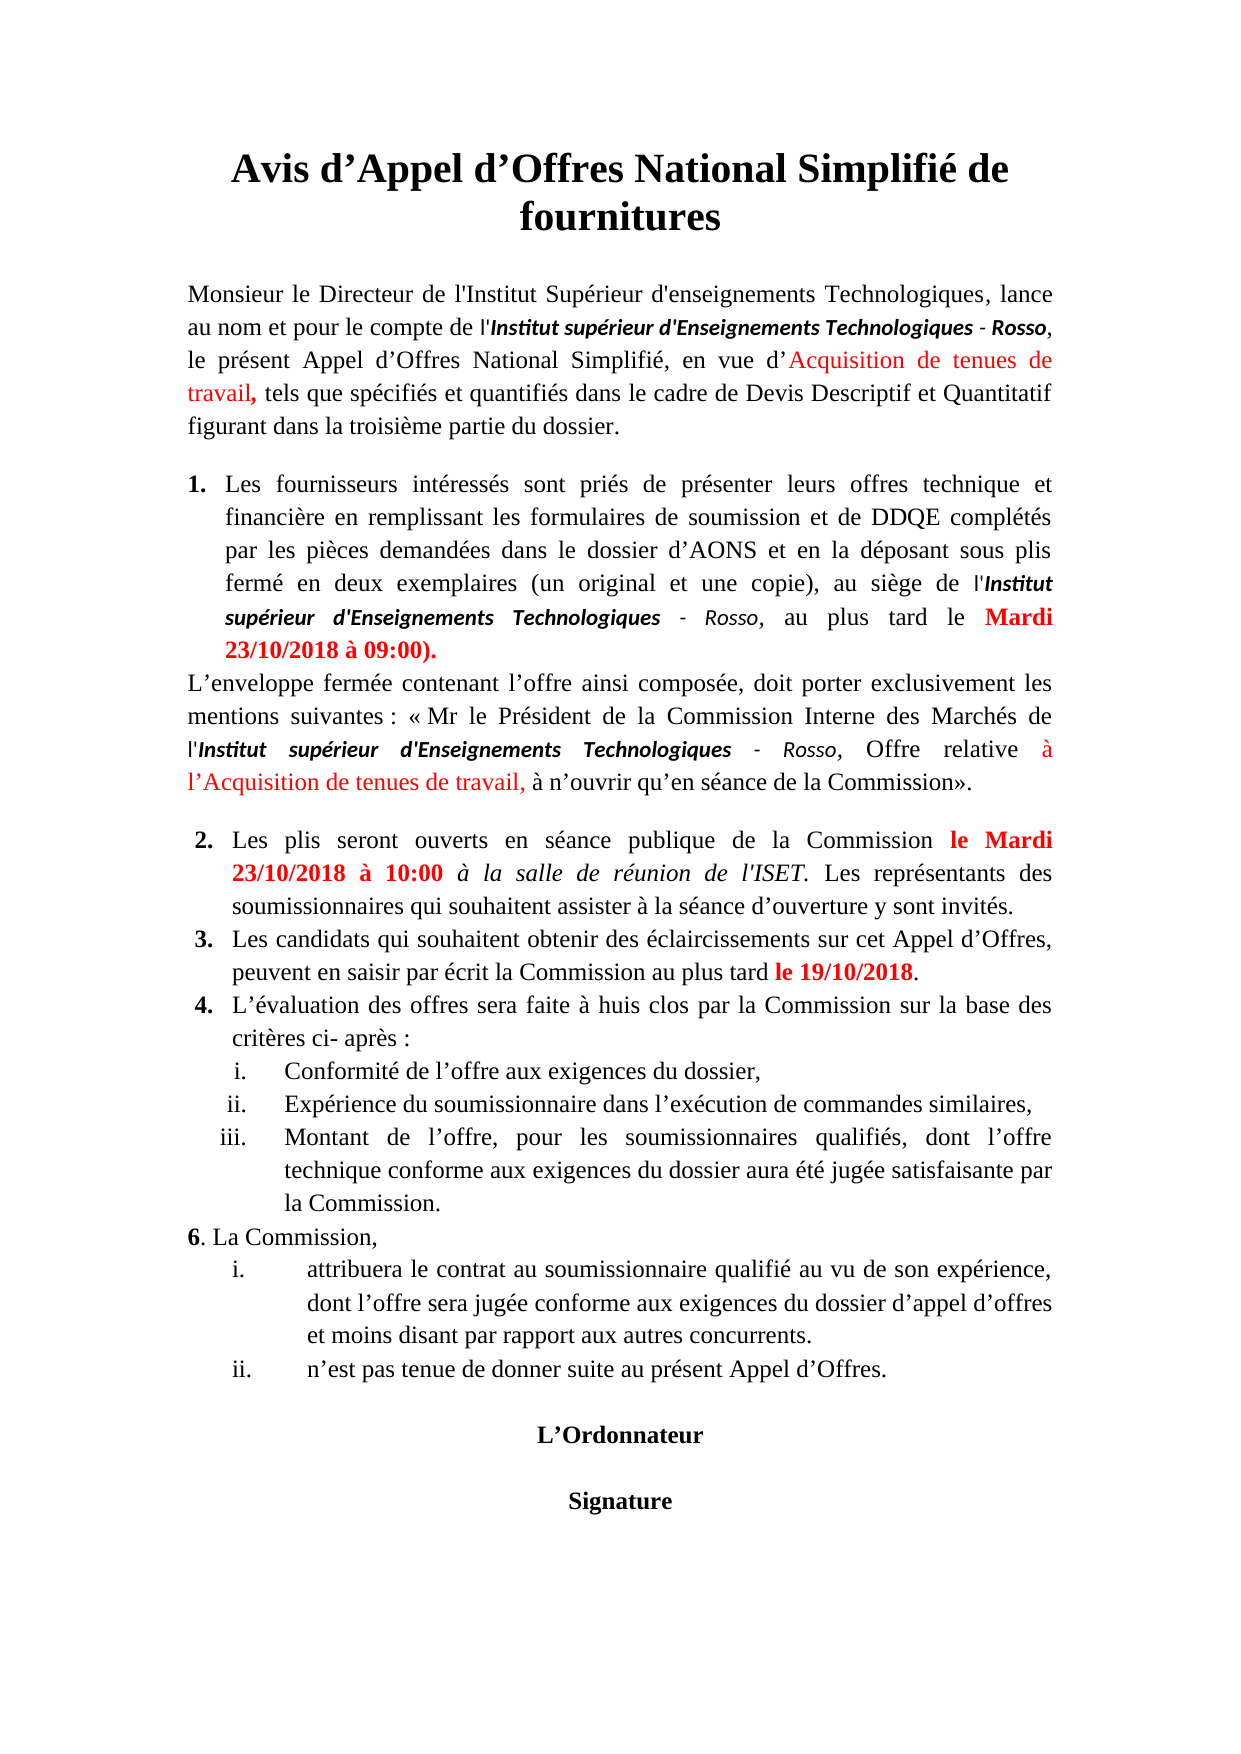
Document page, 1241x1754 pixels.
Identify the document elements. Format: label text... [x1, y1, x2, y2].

list Les fournisseurs intéressés sont priés de présenter leurs offres technique et financière en remplissant les formulaires de soumission et de DDQE complétés par les pièces demandées dans le dossier d’AONS et en la déposant sous plis fermé en deux exemplaires (un original et une copie), au siège de l'Institut supérieur d'Enseignements Technologiques - Rosso, au plus tard le Mardi 23/10/2018 à 09:00). [187, 469, 1053, 664]
list n’est pas tenue de donner suite au présent Appel d’Offres. [232, 1354, 1053, 1382]
text L’Ordonnateur [187, 1420, 1053, 1448]
text Monsieur le Directeur de l'Institut Supérieur d'enseignements Technologiques, lance au nom et pour le compte de l'Institut supérieur d'Enseignements Technologiques - Rosso, le présent Appel d’Offres National Simplifié, en vue d’Acquisition de tenues de travail, tels que spécifiés et quantifiés dans le cadre de Devis Descriptif et Quantitatif figurant dans la troisième partie du dossier. [187, 279, 1053, 440]
text Avis d’Appel d’Offres National Simplifié de fournitures [187, 143, 1053, 239]
list Les plis seront ouverts en séance publique de la Commission le Mardi 23/10/2018 à 10:00 à la salle de réunion de l'ISET. Les représentants des soumissionnaires qui souhaitent assister à la séance d’ouverture y sont invités. [194, 825, 1053, 920]
text Signature [187, 1486, 1053, 1514]
list L’évaluation des offres sera faite à huis clos par la Commission sur la base des critères ci- après : [194, 990, 1053, 1052]
text 6. La Commission, [187, 1222, 1053, 1250]
list Conformité de l’offre aux exigences du dossier, [247, 1056, 1053, 1085]
list attribuera le contrat au soumissionnaire qualifié au vu de son expérience, dont l’offre sera jugée conforme aux exigences du dossier d’appel d’offres et moins disant par rapport aux autres concurrents. [232, 1254, 1053, 1349]
list Montant de l’offre, pour les soumissionnaires qualifiés, dont l’offre technique conforme aux exigences du dossier aura été jugée satisfaisante par la Commission. [247, 1122, 1053, 1217]
text L’enveloppe fermée contenant l’offre ainsi composée, doit porter exclusivement les mentions suivantes : « Mr le Président de la Commission Interne des Marchés de l'Institut supérieur d'Enseignements Technologiques - Rosso, Offre relative à l’Acquisition de tenues de travail, à n’ouvrir qu’en séance de la Commission». [187, 668, 1053, 796]
list Les candidats qui souhaitent obtenir des éclaircissements sur cet Appel d’Offres, peuvent en saisir par écrit la Commission au plus tard le 19/10/2018. [194, 924, 1053, 986]
list Expérience du soumissionnaire dans l’exécution de commandes similaires, [247, 1089, 1053, 1118]
